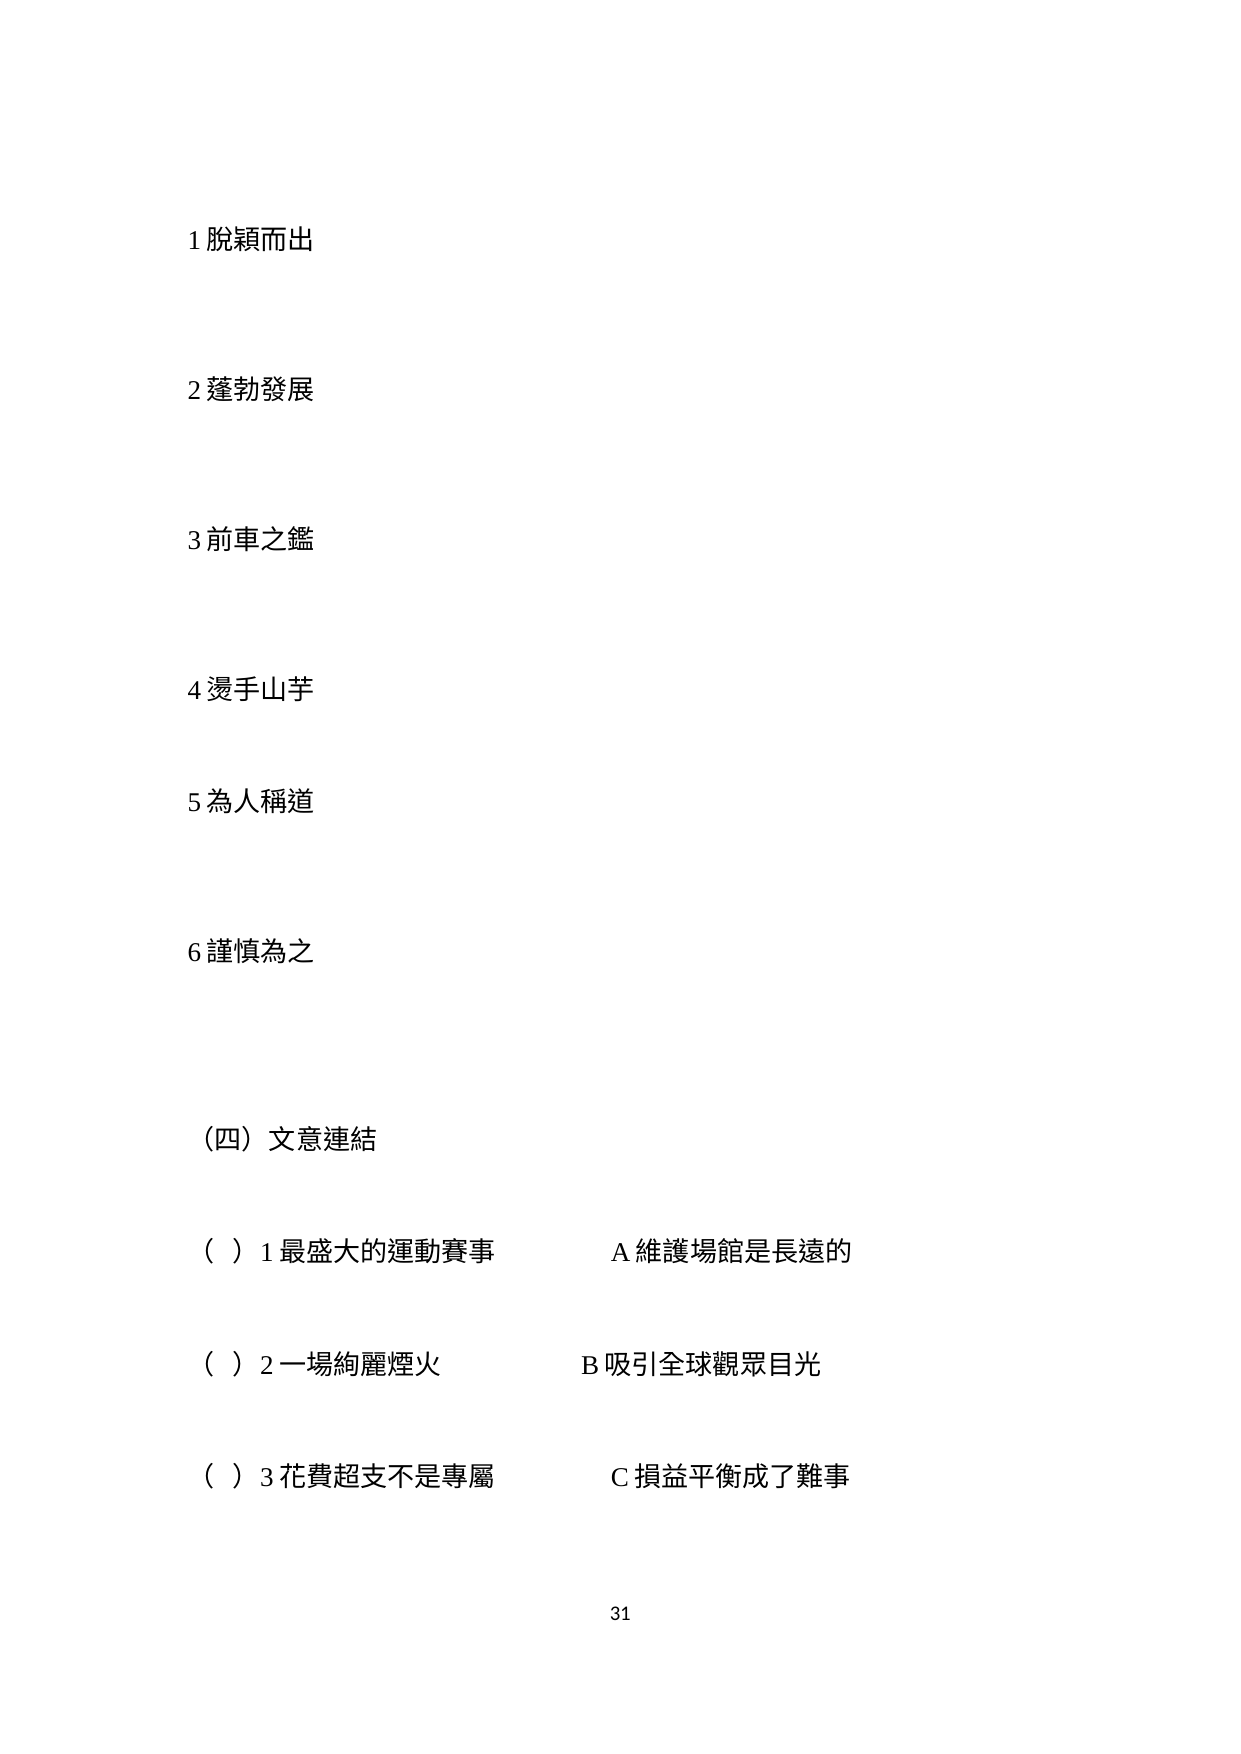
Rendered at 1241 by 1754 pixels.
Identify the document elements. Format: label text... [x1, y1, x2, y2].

text 5為人稱道 [187, 762, 1053, 837]
text （ ）3花費超支不是專屬 C損益平衡成了難事 [187, 1437, 1053, 1512]
text （四）文意連結 [187, 1100, 1053, 1175]
text 2蓬勃發展 [187, 350, 1053, 425]
text 4燙手山芋 [187, 650, 1053, 725]
text 3前車之鑑 [187, 500, 1053, 575]
text （ ）2一場絢麗煙火 B吸引全球觀眾目光 [187, 1325, 1053, 1400]
text （ ）1最盛大的運動賽事 A維護場館是長遠的 [187, 1212, 1053, 1287]
text 1脫穎而出 [187, 200, 1053, 275]
text 6謹慎為之 [187, 912, 1053, 987]
